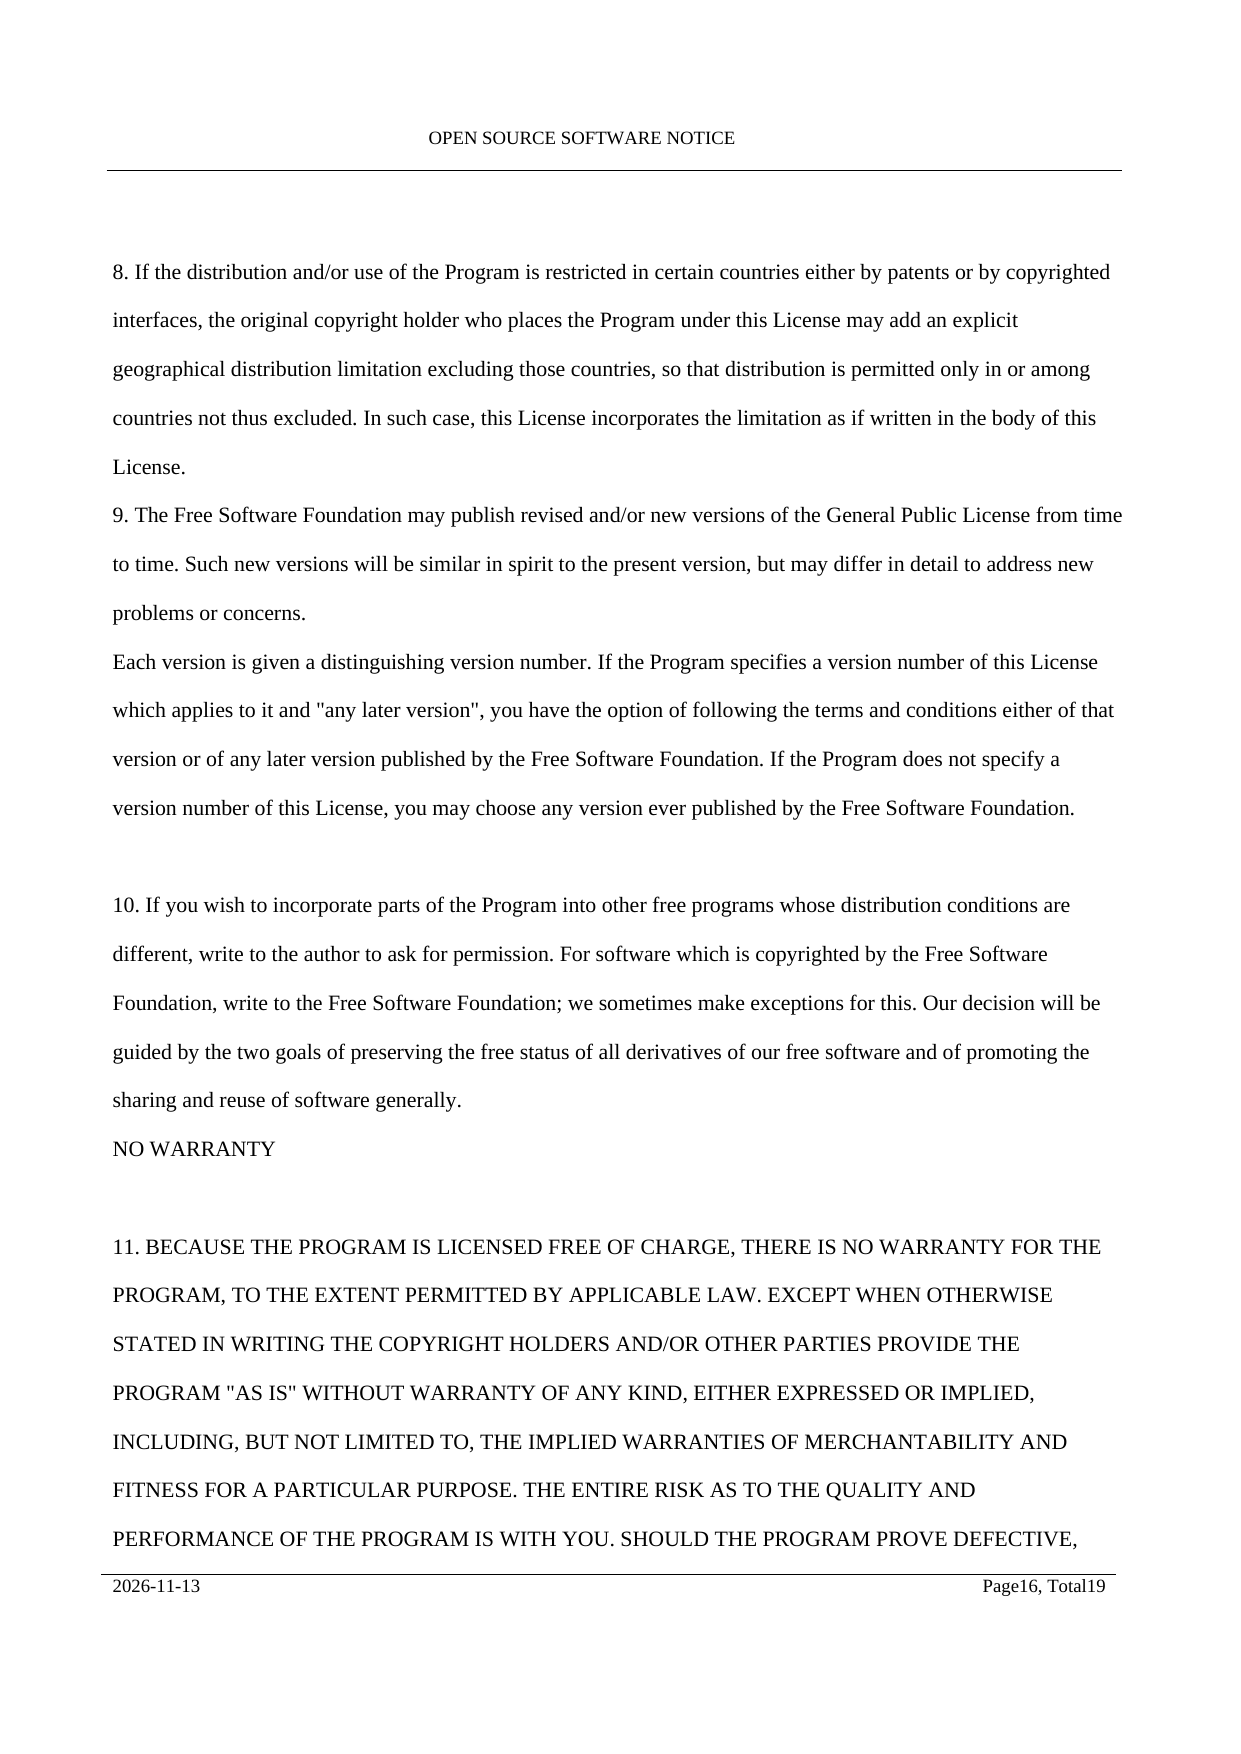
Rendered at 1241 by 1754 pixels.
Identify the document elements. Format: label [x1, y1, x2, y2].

text [112, 206, 1128, 1555]
